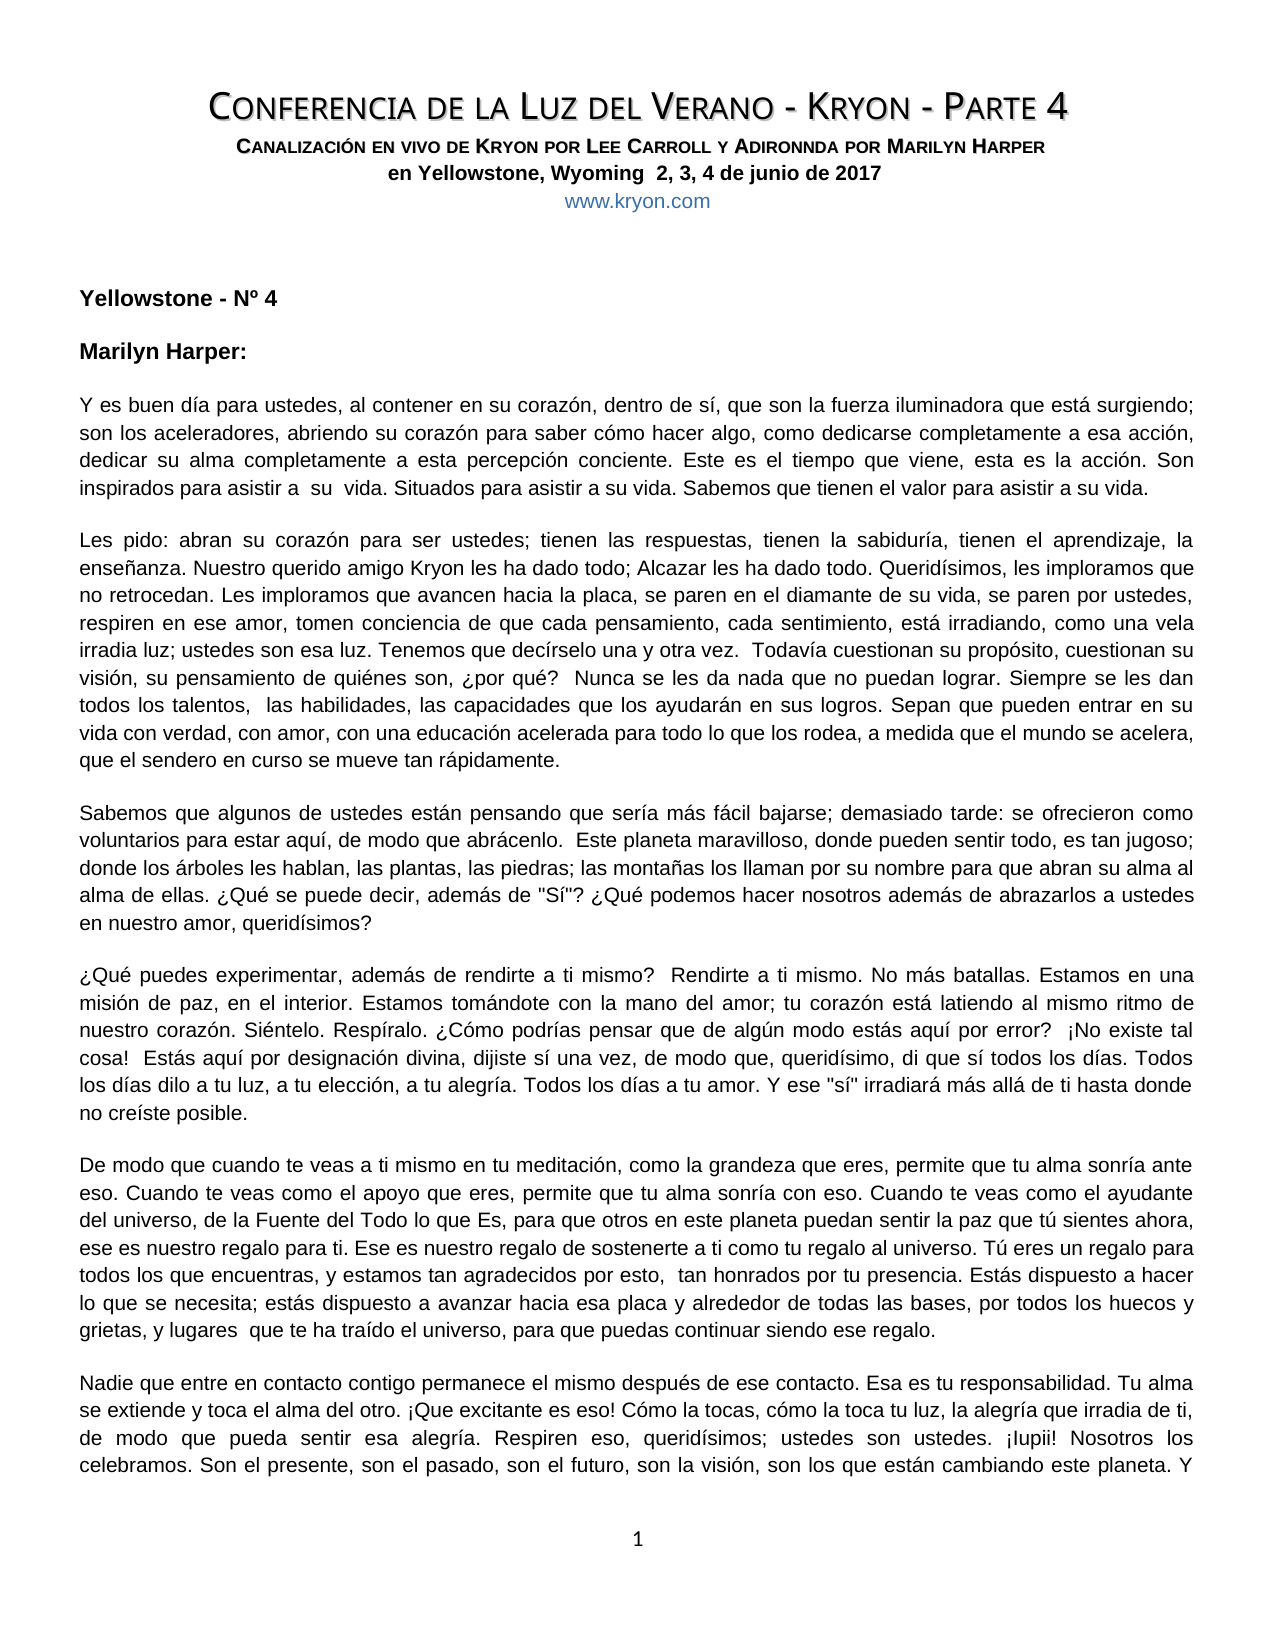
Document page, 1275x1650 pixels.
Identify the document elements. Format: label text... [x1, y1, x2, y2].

text Y es buen día para ustedes, al contener en su corazón, dentro de sí, que son la fuerza iluminadora que está surgiendo; son los aceleradores, abriendo su corazón para saber cómo hacer algo, como dedicarse completamente a esa acción, dedicar su alma completamente a esta percepción conciente. Este es el tiempo que viene, esta es la acción. Son inspirados para asistir a su vida. Situados para asistir a su vida. Sabemos que tienen el valor para asistir a su vida. [79, 393, 1196, 500]
text Yellowstone - Nº 4 [79, 285, 1196, 312]
text ¿Qué puedes experimentar, además de rendirte a ti mismo? Rendirte a ti mismo. No más batallas. Estamos en una misión de paz, en el interior. Estamos tomándote con la mano del amor; tu corazón está latiendo al mismo ritmo de nuestro corazón. Siéntelo. Respíralo. ¿Cómo podrías pensar que de algún modo estás aquí por error? ¡No existe tal cosa! Estás aquí por designación divina, dijiste sí una vez, de modo que, queridísimo, di que sí todos los días. Todos los días dilo a tu luz, a tu elección, a tu alegría. Todos los días a tu amor. Y ese "sí" irradiará más allá de ti hasta donde no creíste posible. [79, 963, 1196, 1125]
text Les pido: abran su corazón para ser ustedes; tienen las respuestas, tienen la sabiduría, tienen el aprendizaje, la enseñanza. Nuestro querido amigo Kryon les ha dado todo; Alcazar les ha dado todo. Queridísimos, les imploramos que no retrocedan. Les imploramos que avancen hacia la placa, se paren en el diamante de su vida, se paren por ustedes, respiren en ese amor, tomen conciencia de que cada pensamiento, cada sentimiento, está irradiando, como una vela irradia luz; ustedes son esa luz. Tenemos que decírselo una y otra vez. Todavía cuestionan su propósito, cuestionan su visión, su pensamiento de quiénes son, ¿por qué? Nunca se les da nada que no puedan lograr. Siempre se les dan todos los talentos, las habilidades, las capacidades que los ayudarán en sus logros. Sepan que pueden entrar en su vida con verdad, con amor, con una educación acelerada para todo lo que los rodea, a medida que el mundo se acelera, que el sendero en curso se mueve tan rápidamente. [79, 528, 1196, 772]
text Sabemos que algunos de ustedes están pensando que sería más fácil bajarse; demasiado tarde: se ofrecieron como voluntarios para estar aquí, de modo que abrácenlo. Este planeta maravilloso, donde pueden sentir todo, es tan jugoso; donde los árboles les hablan, las plantas, las piedras; las montañas los llaman por su nombre para que abran su alma al alma de ellas. ¿Qué se puede decir, además de "Sí"? ¿Qué podemos hacer nosotros además de abrazarlos a ustedes en nuestro amor, queridísimos? [79, 801, 1196, 935]
text Conferencia de la Luz del Verano - Kryon - Parte 4 Canalización en vivo de Kryon por Lee Carroll y Adironnda por Marilyn Harper en Yellowstone, Wyoming 2, 3, 4 de junio de 2017 www.kryon.com [79, 79, 1196, 213]
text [79, 1371, 1196, 1477]
text De modo que cuando te veas a ti mismo en tu meditación, como la grandeza que eres, permite que tu alma sonría ante eso. Cuando te veas como el apoyo que eres, permite que tu alma sonría con eso. Cuando te veas como el ayudante del universo, de la Fuente del Todo lo que Es, para que otros en este planeta puedan sentir la paz que tú sientes ahora, ese es nuestro regalo para ti. Ese es nuestro regalo de sostenerte a ti como tu regalo al universo. Tú eres un regalo para todos los que encuentras, y estamos tan agradecidos por esto, tan honrados por tu presencia. Estás dispuesto a hacer lo que se necesita; estás dispuesto a avanzar hacia esa placa y alrededor de todas las bases, por todos los huecos y grietas, y lugares que te ha traído el universo, para que puedas continuar siendo ese regalo. [79, 1153, 1196, 1342]
text Marilyn Harper: [79, 338, 1196, 364]
